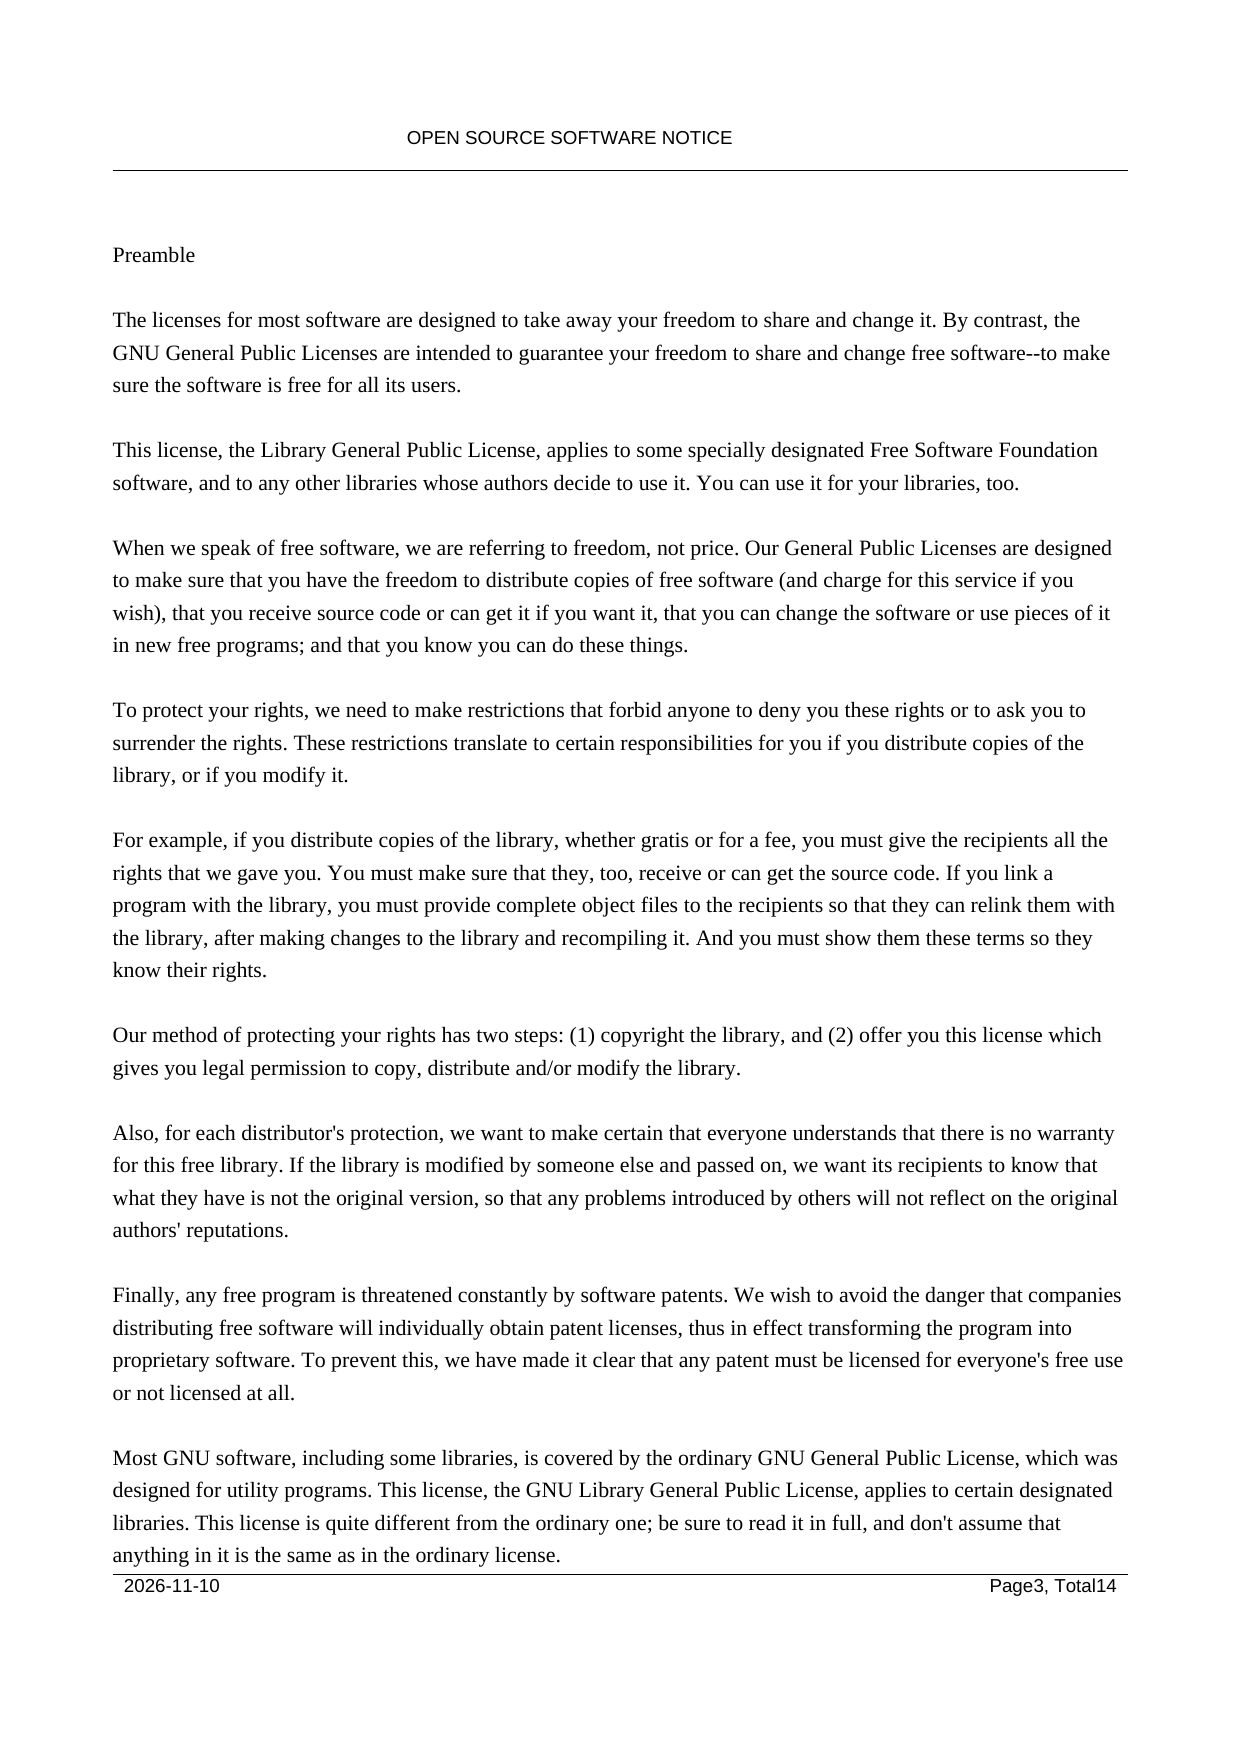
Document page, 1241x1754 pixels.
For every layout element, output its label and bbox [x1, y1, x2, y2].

text [112, 206, 1128, 1571]
